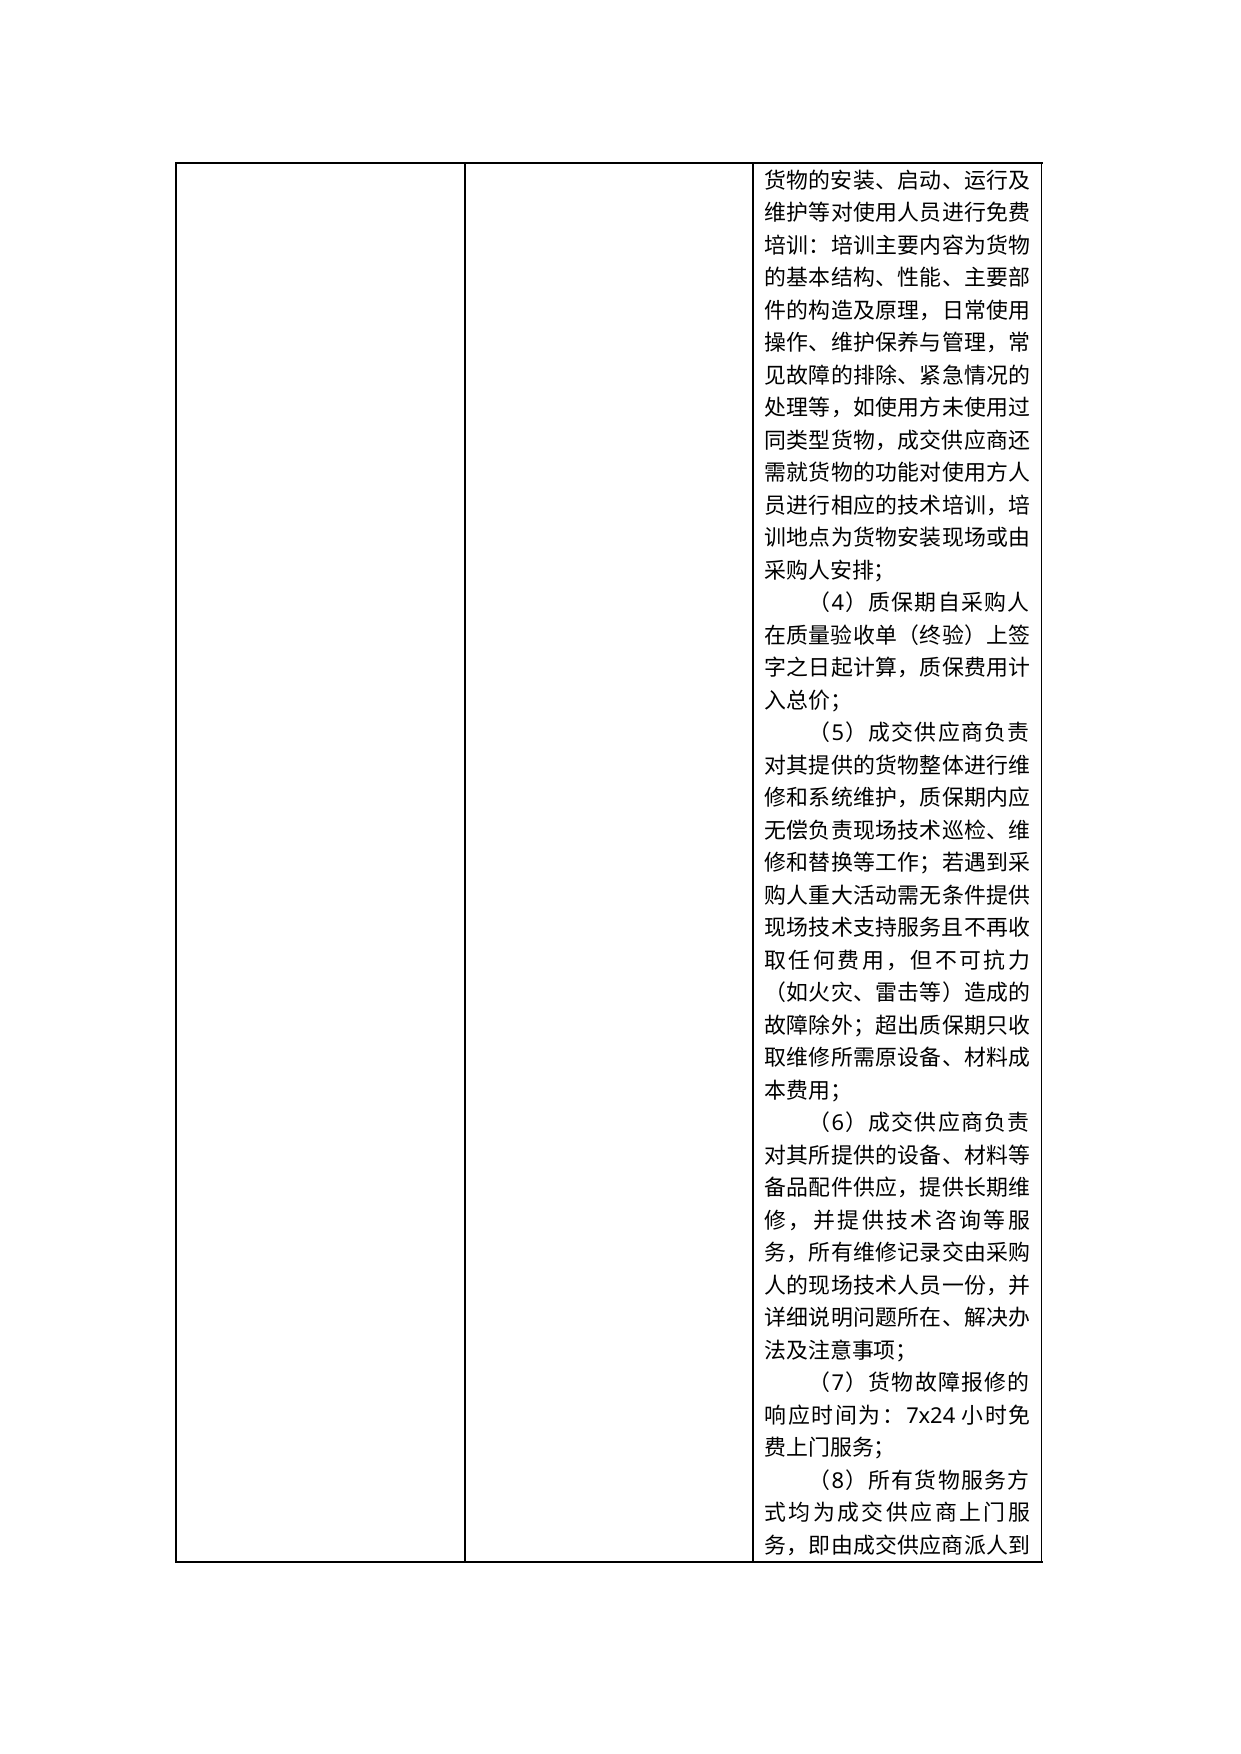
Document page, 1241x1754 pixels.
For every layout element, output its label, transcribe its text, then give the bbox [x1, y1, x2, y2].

table_cell [466, 164, 752, 1561]
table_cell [754, 164, 1041, 1561]
table_cell 1 [177, 164, 464, 1561]
